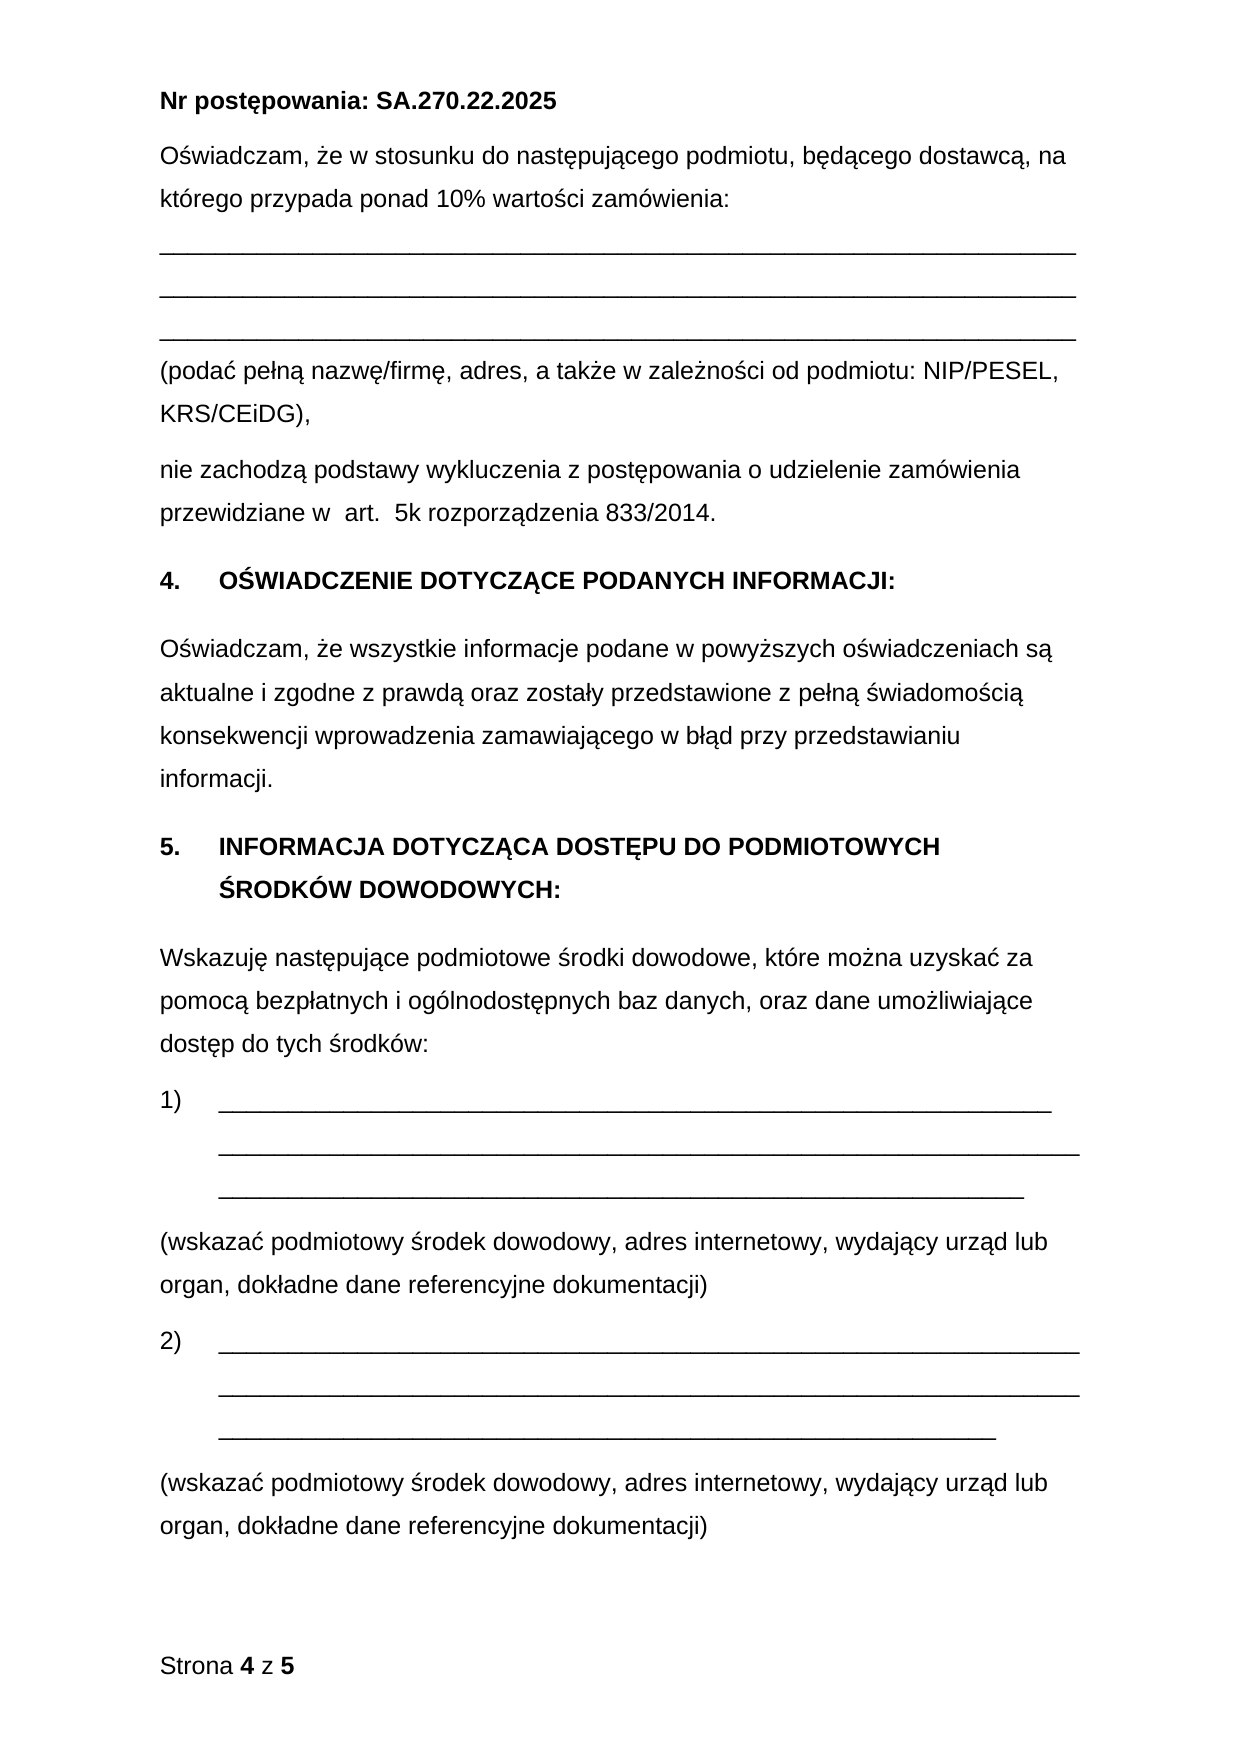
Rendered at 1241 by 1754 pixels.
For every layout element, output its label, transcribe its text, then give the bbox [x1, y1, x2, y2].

subtitle INFORMACJA DOTYCZĄCA DOSTĘPU DO PODMIOTOWYCH ŚRODKÓW DOWODOWYCH: [159, 832, 1081, 904]
text Oświadczam, że w stosunku do następującego podmiotu, będącego dostawcą, na którego przypada ponad 10% wartości zamówienia: __________________________________________________________________ ____________________________________________________________________________________________________________________________________ (podać pełną nazwę/firmę, adres, a także w zależności od podmiotu: NIP/PESEL, KRS/CEiDG), [159, 141, 1081, 428]
text (wskazać podmiotowy środek dowodowy, adres internetowy, wydający urząd lub organ, dokładne dane referencyjne dokumentacji) [159, 1468, 1081, 1539]
list ____________________________________________________________ ________________________________________________________________________________________________________________________ [159, 1085, 1081, 1200]
text (wskazać podmiotowy środek dowodowy, adres internetowy, wydający urząd lub organ, dokładne dane referencyjne dokumentacji) [159, 1227, 1081, 1299]
text Wskazuję następujące podmiotowe środki dowodowe, które można uzyskać za pomocą bezpłatnych i ogólnodostępnych baz danych, oraz dane umożliwiające dostęp do tych środków: [159, 943, 1081, 1058]
subtitle OŚWIADCZENIE DOTYCZĄCE PODANYCH INFORMACJI: [159, 566, 1081, 595]
text Oświadczam, że wszystkie informacje podane w powyższych oświadczeniach są aktualne i zgodne z prawdą oraz zostały przedstawione z pełną świadomością konsekwencji wprowadzenia zamawiającego w błąd przy przedstawianiu informacji. [159, 634, 1081, 793]
text nie zachodzą podstawy wykluczenia z postępowania o udzielenie zamówienia przewidziane w art. 5k rozporządzenia 833/2014. [159, 455, 1081, 527]
list ____________________________________________________________________________________________________________________________________________________________________________________ [159, 1326, 1081, 1441]
